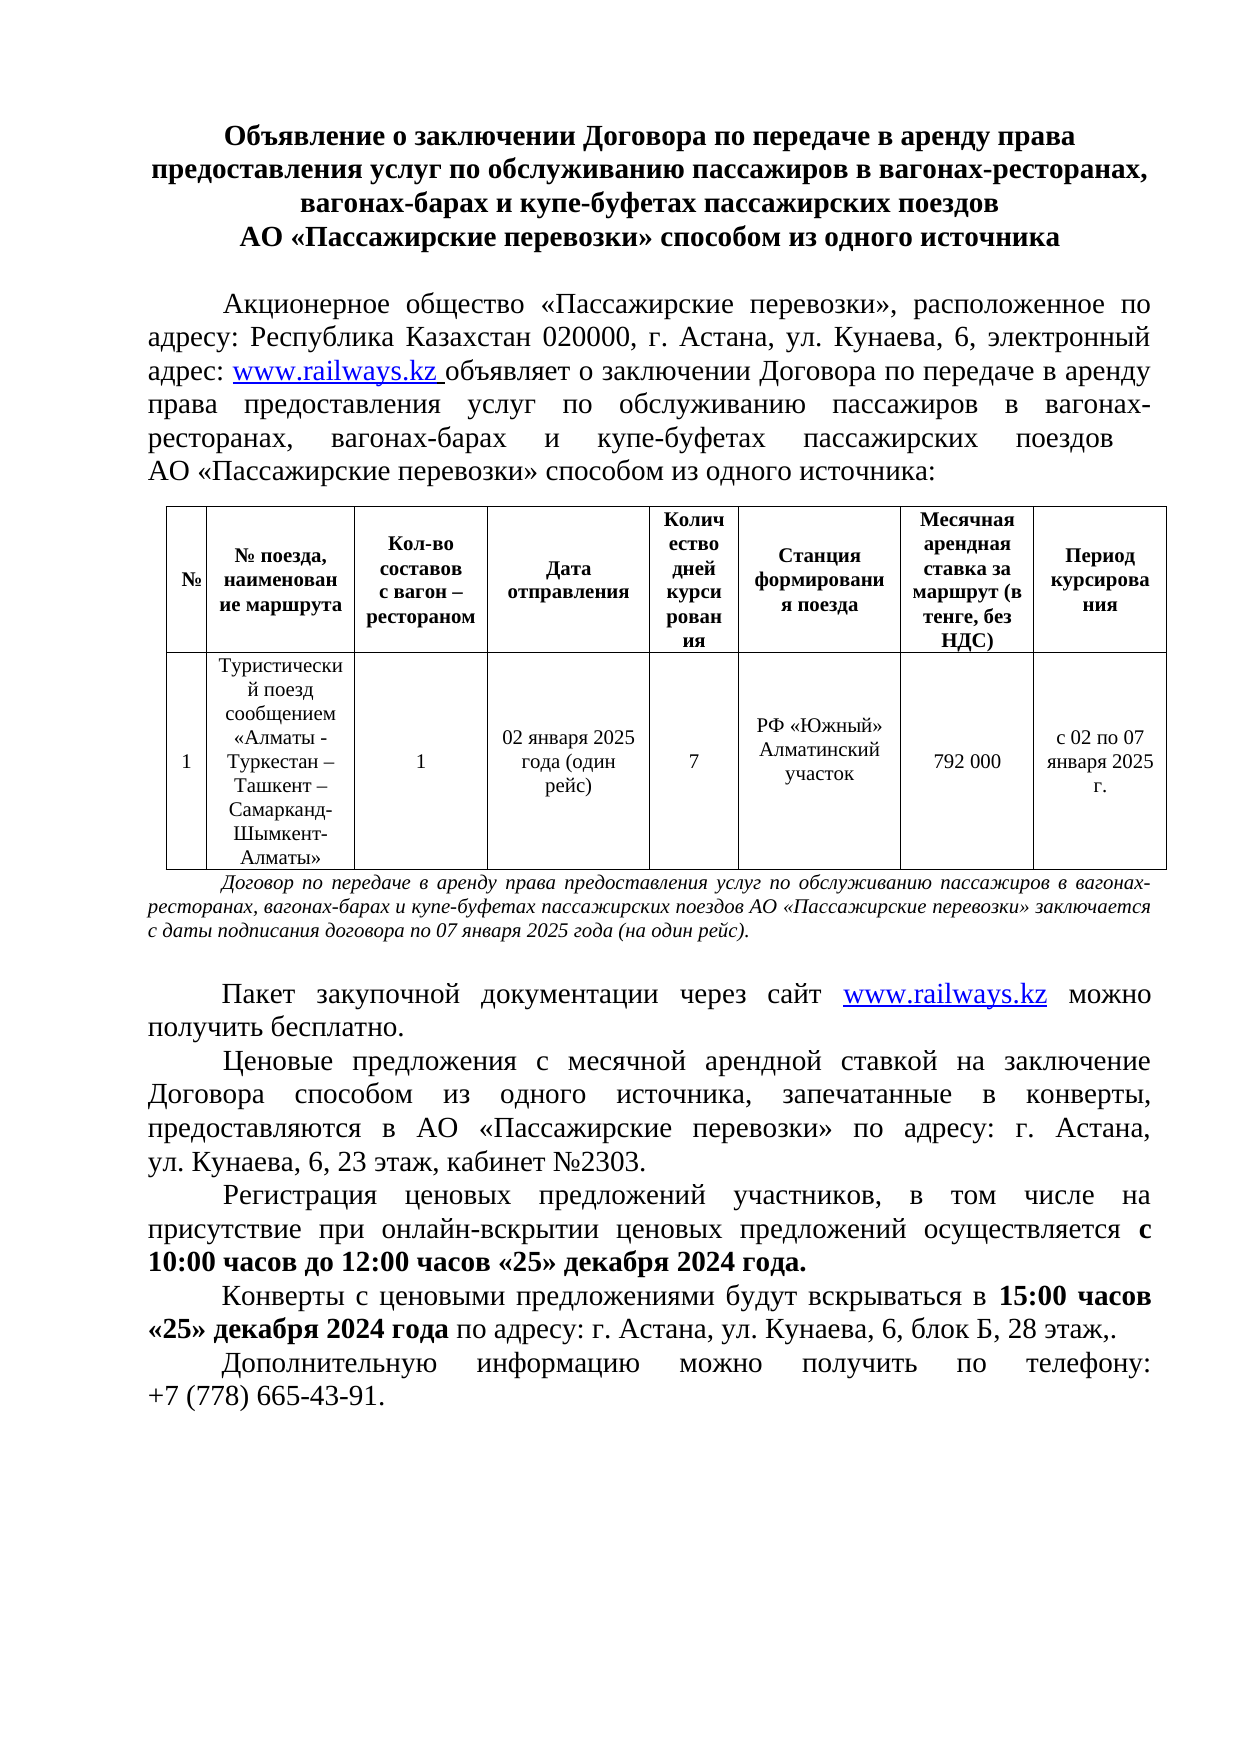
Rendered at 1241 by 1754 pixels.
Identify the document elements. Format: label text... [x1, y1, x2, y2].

text Договор по передаче в аренду права предоставления услуг по обслуживанию пассажиров в вагонах-ресторанах, вагонах-барах и купе-буфетах пассажирских поездов АО «Пассажирские перевозки» заключается с даты подписания договора по 07 января 2025 года (на один рейс). [148, 870, 1152, 942]
text Конверты с ценовыми предложениями будут вскрываться в 15:00 часов «25» декабря 2024 года по адресу: г. Астана, ул. Кунаева, 6, блок Б, 28 этаж,. [148, 1278, 1152, 1345]
table_cell 1 [167, 653, 206, 869]
table_header Период курсирования [1034, 507, 1166, 652]
table_cell 7 [650, 653, 738, 869]
text Объявление о заключении Договора по передаче в аренду права предоставления услуг по обслуживанию пассажиров в вагонах-ресторанах, вагонах-барах и купе-буфетах пассажирских поездов [148, 118, 1152, 219]
text Акционерное общество «Пассажирские перевозки», расположенное по адресу: Республика Казахстан 020000, г. Астана, ул. Кунаева, 6, электронный адрес: www.railways.kz объявляет о заключении Договора по передаче в аренду права предоставления услуг по обслуживанию пассажиров в вагонах-ресторанах, вагонах-барах и купе-буфетах пассажирских поездов АО «Пассажирские перевозки» способом из одного источника: [148, 286, 1152, 487]
table_header Кол-во составов с вагон –рестораном [355, 507, 487, 652]
text Ценовые предложения с месячной арендной ставкой на заключение Договора способом из одного источника, запечатанные в конверты, предоставляются в АО «Пассажирские перевозки» по адресу: г. Астана, ул. Кунаева, 6, 23 этаж, кабинет №2303. [148, 1043, 1152, 1177]
table_cell с 02 по 07 января 2025 г. [1034, 653, 1166, 869]
text Дополнительную информацию можно получить по телефону: +7 (778) 665-43-91. [148, 1345, 1152, 1412]
table_cell 1 [355, 653, 487, 869]
table_header Станция формирования поезда [739, 507, 900, 652]
table_cell 02 января 2025 года (один рейс) [488, 653, 649, 869]
table_header № [167, 507, 206, 652]
table_header Дата отправления [488, 507, 649, 652]
table_header Количество дней курсирования [650, 507, 738, 652]
table_cell 792 000 [901, 653, 1033, 869]
text Регистрация ценовых предложений участников, в том числе на присутствие при онлайн-вскрытии ценовых предложений осуществляется с 10:00 часов до 12:00 часов «25» декабря 2024 года. [148, 1177, 1152, 1278]
text Пакет закупочной документации через сайт www.railways.kz можно получить бесплатно. [148, 976, 1152, 1043]
table_cell Туристический поезд сообщением «Алматы -Туркестан – Ташкент – Самарканд-Шымкент- Алматы» [207, 653, 354, 869]
table_header Месячная арендная ставка за маршрут (в тенге, без НДС) [901, 507, 1033, 652]
table_header № поезда, наименование маршрута [207, 507, 354, 652]
text АО «Пассажирские перевозки» способом из одного источника [148, 219, 1152, 252]
table_cell РФ «Южный» Алматинский участок [739, 653, 900, 869]
